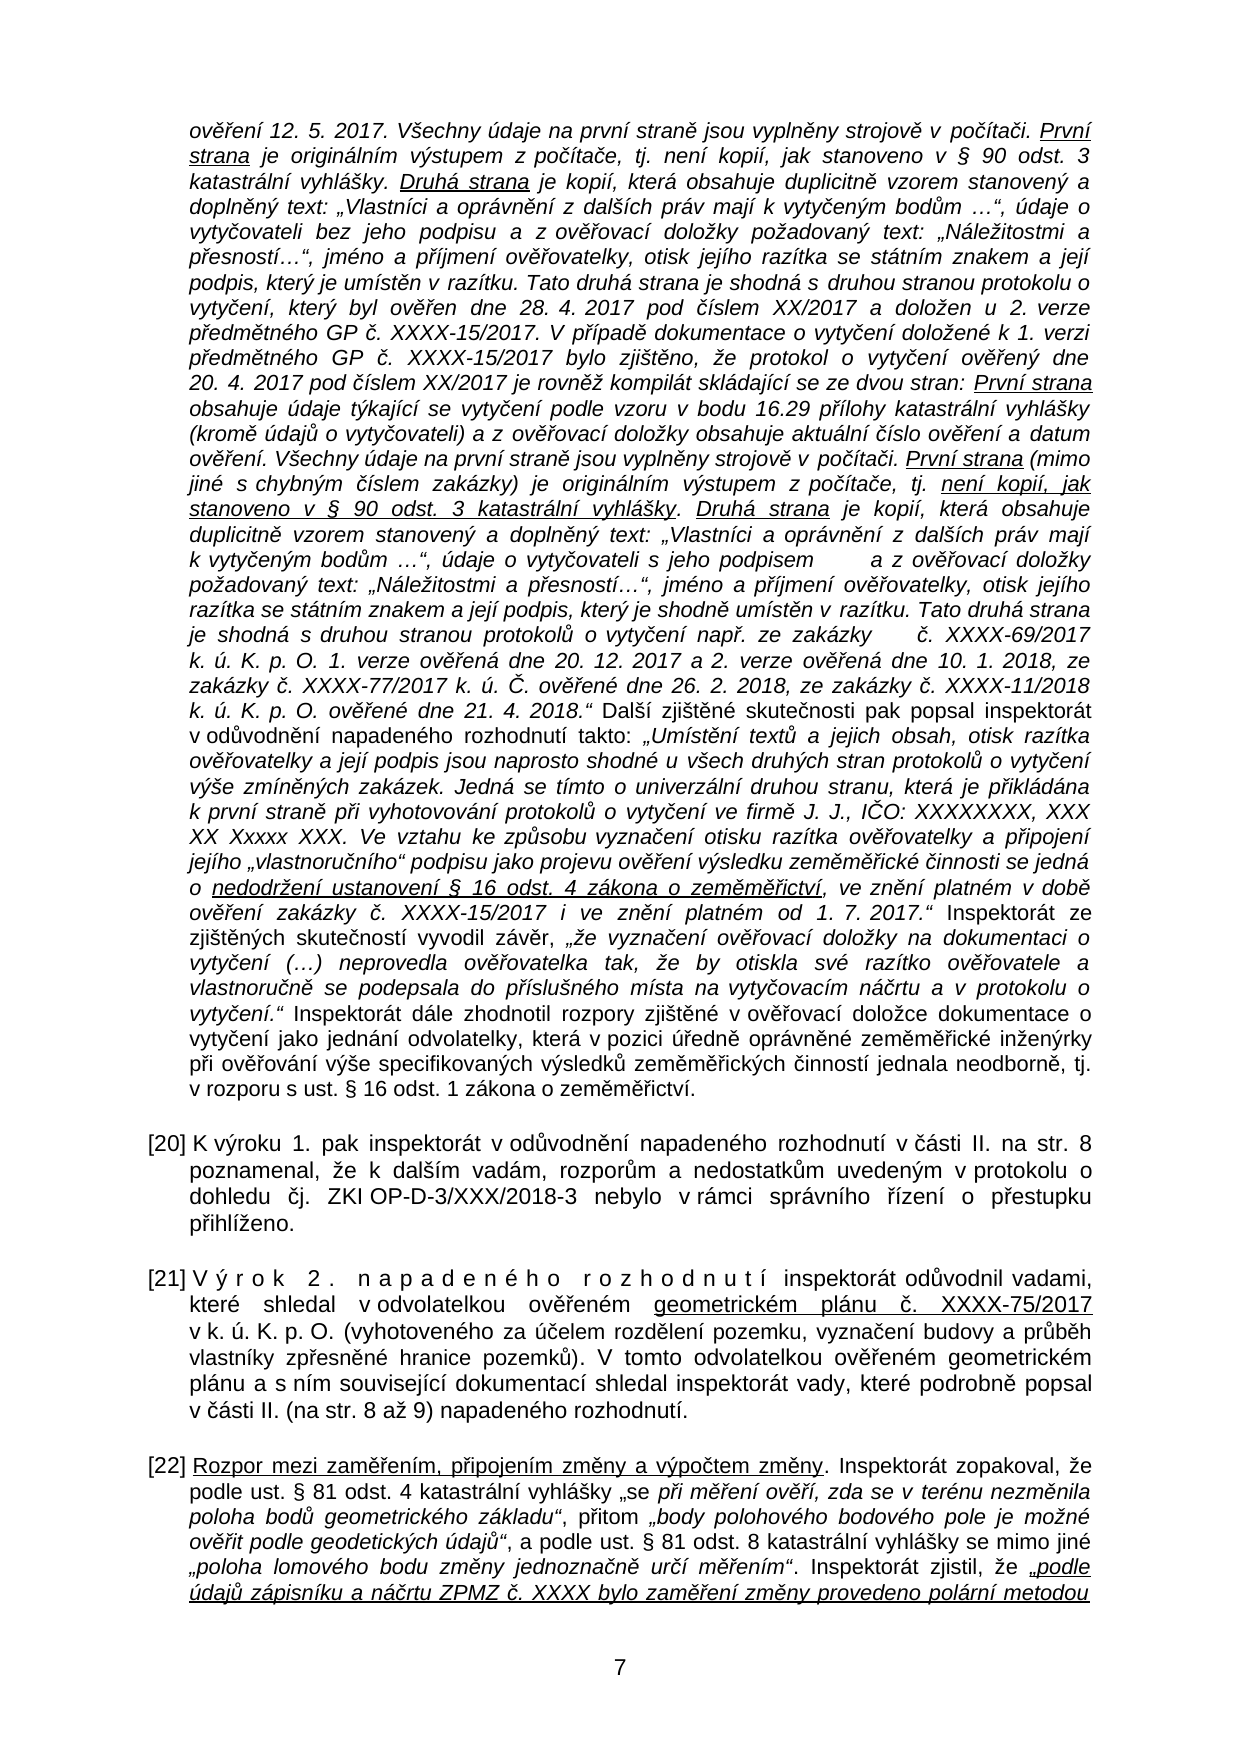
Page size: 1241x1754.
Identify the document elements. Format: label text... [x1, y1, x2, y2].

text [20] K výroku 1. pak inspektorát v odůvodnění napadeného rozhodnutí v části II. na str. 8 poznamenal, že k dalším vadám, rozporům a nedostatkům uvedeným v protokolu o dohledu čj. ZKI OP-D-3/XXX/2018-3 nebylo v rámci správního řízení o přestupku přihlíženo. [148, 1130, 1092, 1236]
text [21] Výrok 2. napadeného rozhodnutí inspektorát odůvodnil vadami, které shledal v odvolatelkou ověřeném geometrickém plánu č. XXXX-75/2017 v k. ú. K. p. O. (vyhotoveného za účelem rozdělení pozemku, vyznačení budovy a průběh vlastníky zpřesněné hranice pozemků). V tomto odvolatelkou ověřeném geometrickém plánu a s ním související dokumentací shledal inspektorát vady, které podrobně popsal v části II. (na str. 8 až 9) napadeného rozhodnutí. [148, 1265, 1092, 1423]
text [148, 1452, 1092, 1605]
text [148, 118, 1092, 1101]
